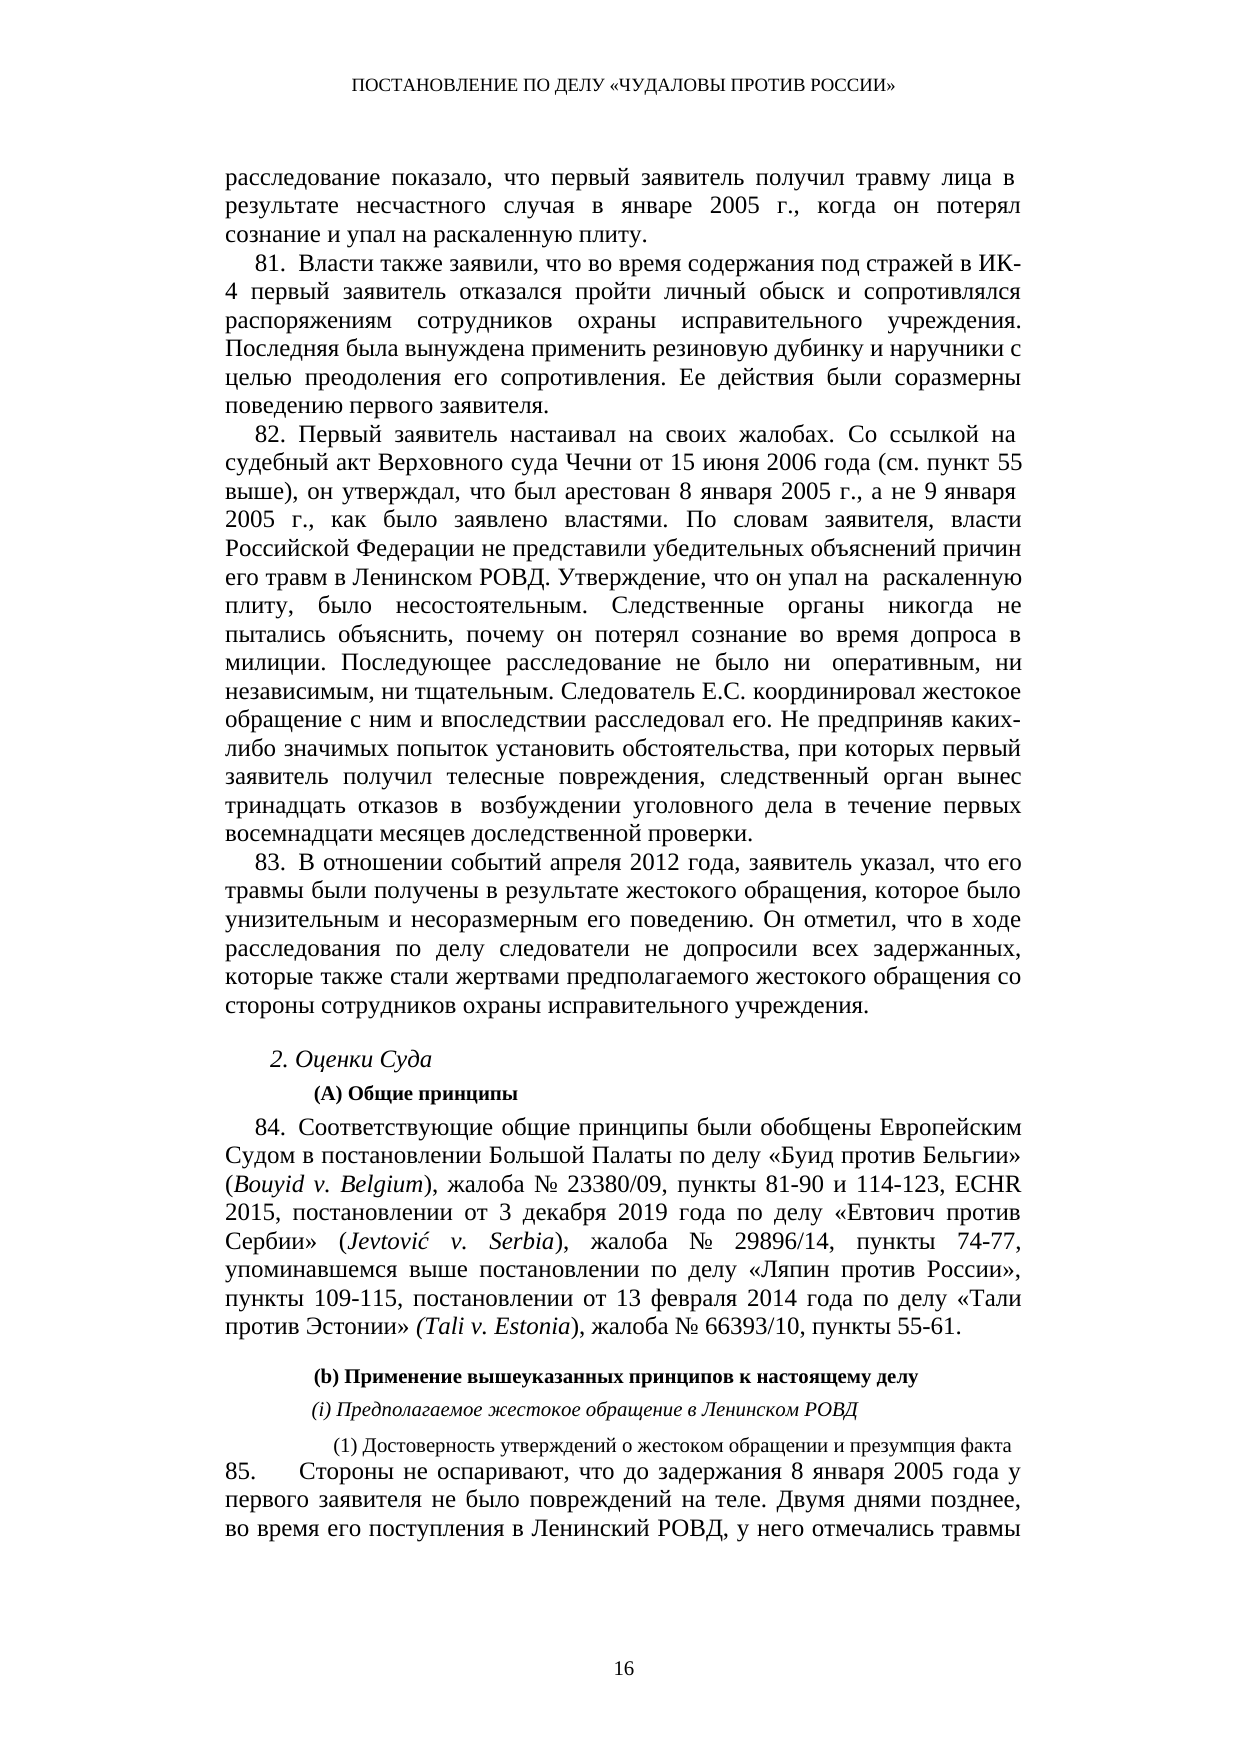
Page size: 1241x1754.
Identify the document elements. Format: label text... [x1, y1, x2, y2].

text 84. Соответствующие общие принципы были обобщены Европейским Судом в постановлении Большой Палаты по делу «Буид против Бельгии» (Bouyid v. Belgium), жалоба № 23380/09, пункты 81-90 и 114-123, ECHR 2015, постановлении от 3 декабря 2019 года по делу «Евтович против Сербии» (Jevtović v. Serbia), жалоба № 29896/14, пункты 74-77, упоминавшемся выше постановлении по делу «Ляпин против России», пункты 109-115, постановлении от 13 февраля 2014 года по делу «Тали против Эстонии» (Tali v. Estonia), жалоба № 66393/10, пункты 55-61. [225, 1112, 1022, 1340]
text (b) Применение вышеуказанных принципов к настоящему делу [313, 1364, 1022, 1388]
text 2. Оценки Суда [270, 1044, 1022, 1072]
text (А) Общие принципы [313, 1081, 1022, 1104]
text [225, 162, 1022, 248]
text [225, 1457, 1022, 1542]
list В отношении событий апреля 2012 года, заявитель указал, что его травмы были получены в результате жестокого обращения, которое было унизительным и несоразмерным его поведению. Он отметил, что в ходе расследования по делу следователи не допросили всех задержанных, которые также стали жертвами предполагаемого жестокого обращения со стороны сотрудников охраны исправительного учреждения. [225, 847, 1022, 1019]
list Первый заявитель настаивал на своих жалобах. Со ссылкой на судебный акт Верховного суда Чечни от 15 июня 2006 года (см. пункт 55 выше), он утверждал, что был арестован 8 января 2005 г., а не 9 января 2005 г., как было заявлено властями. По словам заявителя, власти Российской Федерации не представили убедительных объяснений причин его травм в Ленинском РОВД. Утверждение, что он упал на раскаленную плиту, было несостоятельным. Следственные органы никогда не пытались объяснить, почему он потерял сознание во время допроса в милиции. Последующее расследование не было ни оперативным, ни независимым, ни тщательным. Следователь Е.С. координировал жестокое обращение с ним и впоследствии расследовал его. Не предприняв каких-либо значимых попыток установить обстоятельства, при которых первый заявитель получил телесные повреждения, следственный орган вынес тринадцать отказов в возбуждении уголовного дела в течение первых восемнадцати месяцев доследственной проверки. [225, 419, 1022, 847]
text (i) Предполагаемое жестокое обращение в Ленинском РОВД [311, 1397, 1022, 1421]
text (1) Достоверность утверждений о жестоком обращении и презумпция факта [333, 1432, 1022, 1457]
list Власти также заявили, что во время содержания под стражей в ИК-4 первый заявитель отказался пройти личный обыск и сопротивлялся распоряжениям сотрудников охраны исправительного учреждения. Последняя была вынуждена применить резиновую дубинку и наручники с целью преодоления его сопротивления. Ее действия были соразмерны поведению первого заявителя. [225, 248, 1022, 419]
